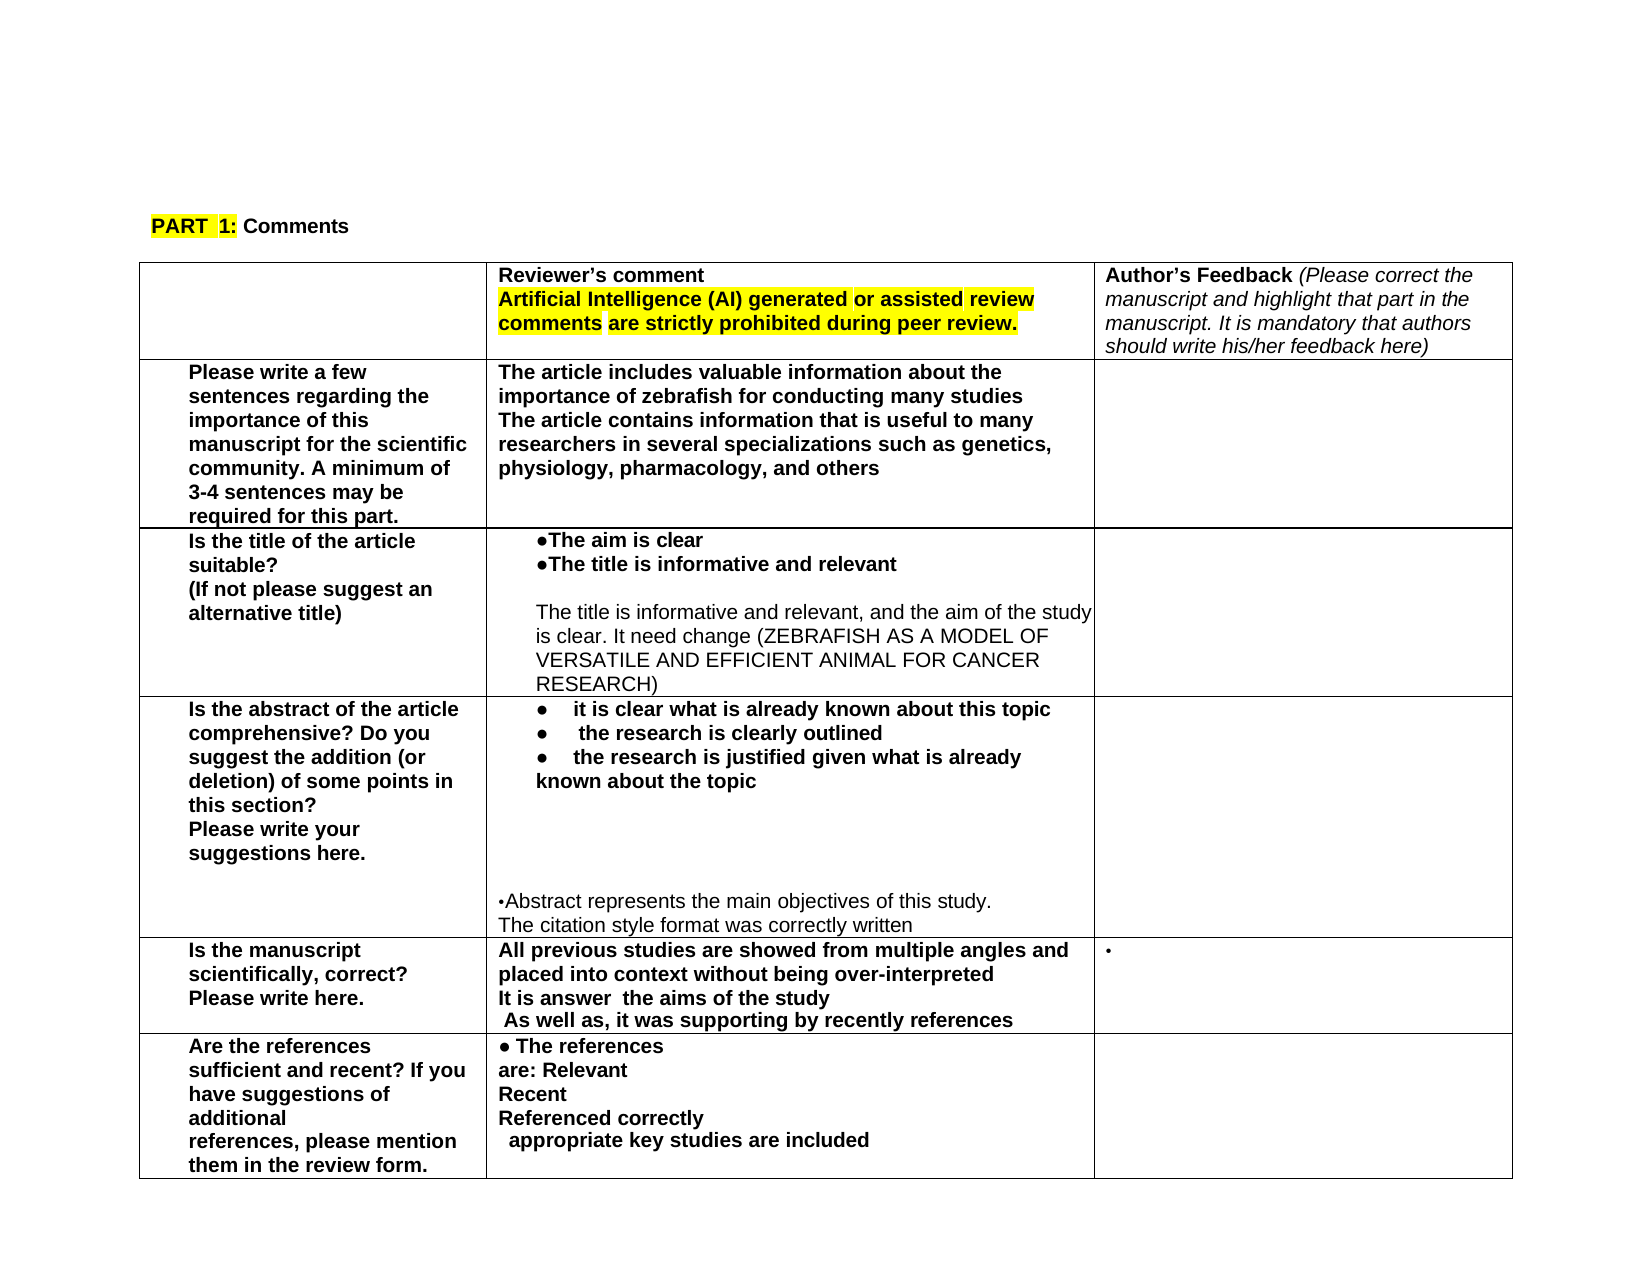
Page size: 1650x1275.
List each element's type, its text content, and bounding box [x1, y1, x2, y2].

table_cell Please write a few sentences regarding the importance of this manuscript for the scientific community. A minimum of 3-4 sentences may be required for this part. [140, 360, 486, 527]
table_cell [1095, 938, 1512, 1033]
table_cell [1095, 697, 1512, 937]
table_cell [140, 263, 486, 359]
table_cell Are the references sufficient and recent? If you have suggestions of additional references, please mention them in the review form. [140, 1034, 486, 1178]
table_cell Is the title of the article suitable? (If not please suggest an alternative title) [140, 529, 486, 696]
table_cell Is the abstract of the article comprehensive? Do you suggest the addition (or deletion) of some points in this section? Please write your suggestions here. [140, 697, 486, 937]
table_header PART 1: Comments [140, 215, 1512, 262]
table_cell it is clear what is already known about this topic the research is clearly outlined the research is justified given what is already known about the topic Abstract represents the main objectives of this study. The citation style format was correctly written [487, 697, 1094, 937]
table_cell Is the manuscript scientifically, correct? Please write here. [140, 938, 486, 1033]
table_cell All previous studies are showed from multiple angles and placed into context without being over-interpreted It is answer the aims of the study As well as, it was supporting by recently references [487, 938, 1094, 1033]
table_cell [1095, 1034, 1512, 1178]
table_cell Reviewer’s comment Artificial Intelligence (AI) generated or assisted review comments are strictly prohibited during peer review. [487, 263, 1094, 359]
table_cell The references are: Relevant Recent Referenced correctly appropriate key studies are included [487, 1034, 1094, 1178]
table_cell ●The aim is clear ●The title is informative and relevant The title is informative and relevant, and the aim of the study is clear. It need change (ZEBRAFISH AS A MODEL OF VERSATILE AND EFFICIENT ANIMAL FOR CANCER RESEARCH) [487, 529, 1094, 696]
table_cell [1095, 360, 1512, 527]
table_cell The article includes valuable information about the importance of zebrafish for conducting many studies The article contains information that is useful to many researchers in several specializations such as genetics, physiology, pharmacology, and others [487, 360, 1094, 527]
table_cell [1095, 529, 1512, 696]
table_cell Author’s Feedback (Please correct the manuscript and highlight that part in the manuscript. It is mandatory that authors should write his/her feedback here) [1095, 263, 1512, 359]
